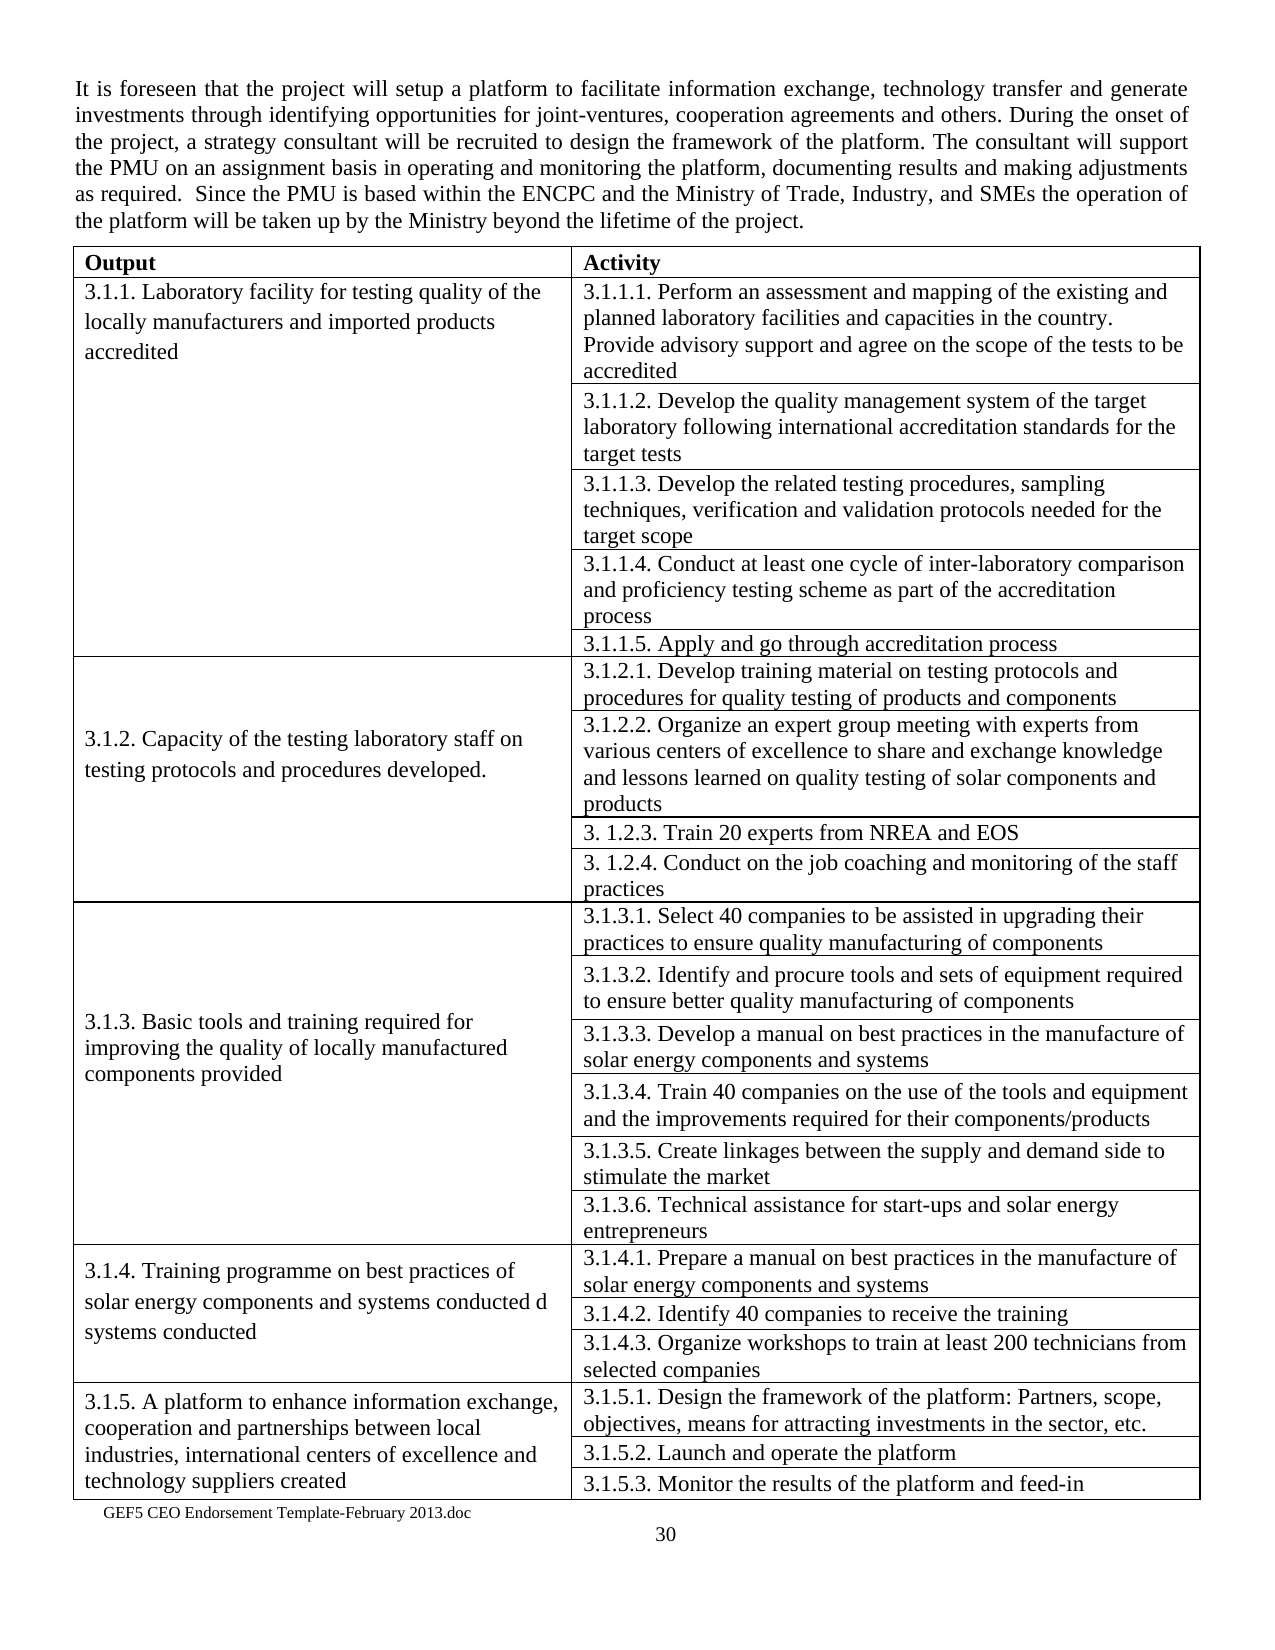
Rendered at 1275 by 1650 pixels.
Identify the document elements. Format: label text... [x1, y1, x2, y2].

table_cell 3.1.2.1. Develop training material on testing protocols and procedures for quality testing of products and components [572, 657, 1199, 710]
table_cell 3.1.3.4. Train 40 companies on the use of the tools and equipment and the improvements required for their components/products [572, 1074, 1199, 1136]
table_cell 3. 1.2.3. Train 20 experts from NREA and EOS [572, 818, 1199, 848]
table_cell 3.1.2. Capacity of the testing laboratory staff on testing protocols and procedures developed. [74, 657, 571, 901]
table_cell 3.1.5. A platform to enhance information exchange, cooperation and partnerships between local industries, international centers of excellence and technology suppliers created [74, 1383, 571, 1498]
table_cell 3.1.4. Training programme on best practices of solar energy components and systems conducted d systems conducted [74, 1245, 571, 1382]
table_header Activity [572, 247, 1199, 277]
table_cell 3.1.1.2. Develop the quality management system of the target laboratory following international accreditation standards for the target tests [572, 384, 1199, 468]
table_cell 3.1.1.4. Conduct at least one cycle of inter-laboratory comparison and proficiency testing scheme as part of the accreditation process [572, 550, 1199, 629]
text It is foreseen that the project will setup a platform to facilitate information exchange, technology transfer and generate investments through identifying opportunities for joint-ventures, cooperation agreements and others. During the onset of the project, a strategy consultant will be recruited to design the framework of the platform. The consultant will support the PMU on an assignment basis in operating and monitoring the platform, documenting results and making adjustments as required. Since the PMU is based within the ENCPC and the Ministry of Trade, Industry, and SMEs the operation of the platform will be taken up by the Ministry beyond the lifetime of the project. [75, 75, 1191, 233]
table_cell 3.1.1.3. Develop the related testing procedures, sampling techniques, verification and validation protocols needed for the target scope [572, 470, 1199, 549]
table_cell 3.1.3.1. Select 40 companies to be assisted in upgrading their practices to ensure quality manufacturing of components [572, 903, 1199, 955]
table_cell 3.1.4.2. Identify 40 companies to receive the training [572, 1298, 1199, 1328]
table_cell 3.1.3.3. Develop a manual on best practices in the manufacture of solar energy components and systems [572, 1020, 1199, 1072]
table_header Output [74, 247, 571, 277]
table_cell 3.1.4.1. Prepare a manual on best practices in the manufacture of solar energy components and systems [572, 1245, 1199, 1297]
table_cell 3.1.3.2. Identify and procure tools and sets of equipment required to ensure better quality manufacturing of components [572, 956, 1199, 1019]
table_cell 3.1.3. Basic tools and training required for improving the quality of locally manufactured components provided [74, 903, 571, 1243]
table_cell 3.1.5.1. Design the framework of the platform: Partners, scope, objectives, means for attracting investments in the sector, etc. [572, 1383, 1199, 1436]
table_cell 3.1.3.5. Create linkages between the supply and demand side to stimulate the market [572, 1137, 1199, 1190]
table_cell 3. 1.2.4. Conduct on the job coaching and monitoring of the staff practices [572, 849, 1199, 901]
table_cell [572, 1468, 1199, 1498]
table_cell 3.1.4.3. Organize workshops to train at least 200 technicians from selected companies [572, 1330, 1199, 1382]
table_cell 3.1.1.5. Apply and go through accreditation process [572, 630, 1199, 656]
table_cell 3.1.1. Laboratory facility for testing quality of the locally manufacturers and imported products accredited [74, 278, 571, 656]
table_cell 3.1.5.2. Launch and operate the platform [572, 1437, 1199, 1467]
table_cell 3.1.3.6. Technical assistance for start-ups and solar energy entrepreneurs [572, 1191, 1199, 1243]
table_cell 3.1.2.2. Organize an expert group meeting with experts from various centers of excellence to share and exchange knowledge and lessons learned on quality testing of solar components and products [572, 711, 1199, 816]
table_cell 3.1.1.1. Perform an assessment and mapping of the existing and planned laboratory facilities and capacities in the country. Provide advisory support and agree on the scope of the tests to be accredited [572, 278, 1199, 383]
